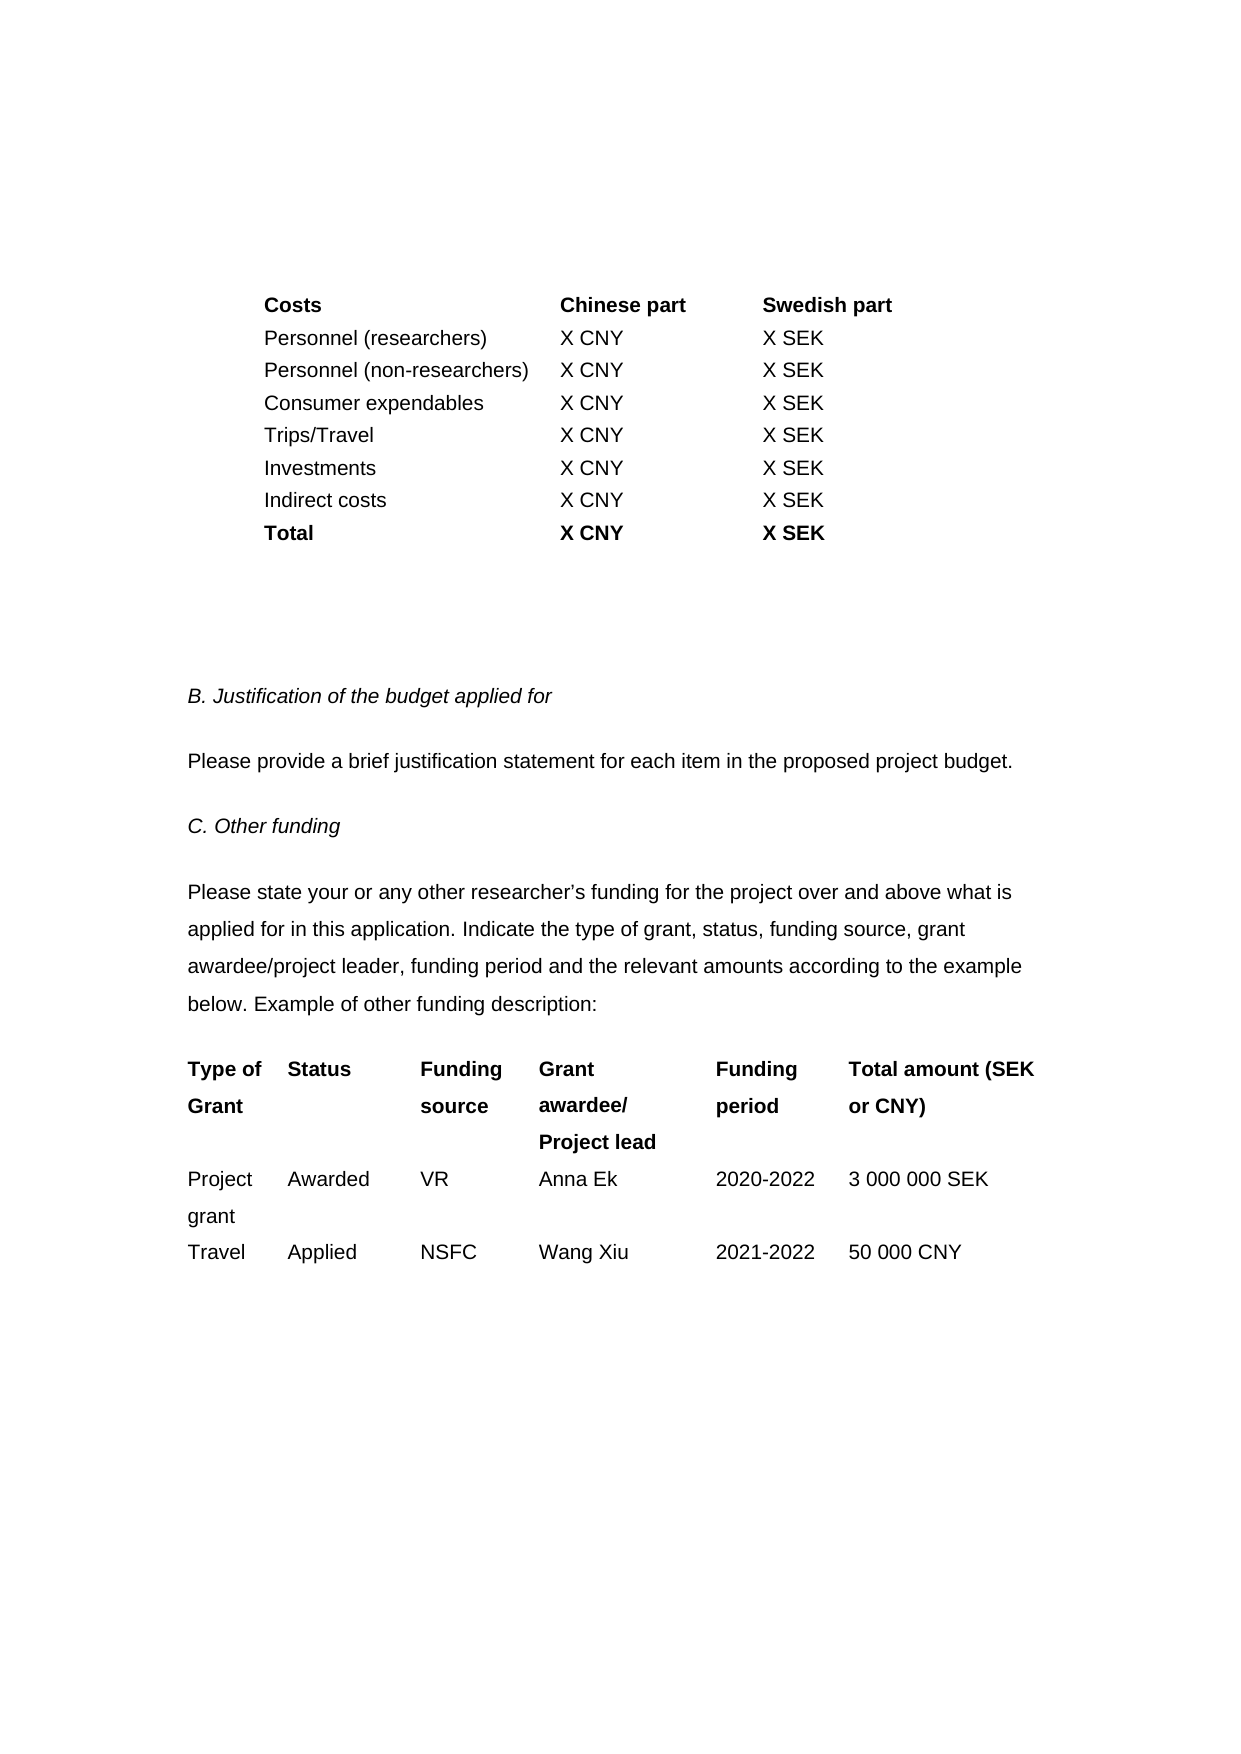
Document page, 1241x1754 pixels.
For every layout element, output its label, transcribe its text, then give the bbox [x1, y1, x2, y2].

table_cell Awarded [276, 1162, 409, 1236]
table_header Chinese part [549, 289, 751, 321]
table_cell X SEK [751, 386, 987, 419]
table_header Total amount (SEK or CNY) [837, 1053, 1059, 1162]
text Please provide a brief justification statement for each item in the proposed project budget. [187, 745, 1053, 777]
table_cell X SEK [751, 451, 987, 484]
table_cell Consumer expendables [253, 386, 548, 419]
table_cell Investments [253, 451, 548, 484]
table_cell Wang Xiu [527, 1236, 704, 1272]
table_cell X SEK [751, 419, 987, 451]
table_cell NSFC [409, 1236, 527, 1272]
table_cell VR [409, 1162, 527, 1236]
table_header Costs [253, 289, 548, 321]
text Please state your or any other researcher’s funding for the project over and above what is applied for in this application. Indicate the type of grant, status, funding source, grant awardee/project leader, funding period and the relevant amounts according to the example below. Example of other funding description: [187, 875, 1053, 1020]
table_header Swedish part [751, 289, 987, 321]
table_header Type of Grant [176, 1053, 276, 1162]
table_cell 2021-2022 [704, 1236, 837, 1272]
table_cell Indirect costs [253, 484, 548, 516]
table_cell 50 000 CNY [837, 1236, 1059, 1272]
table_cell Personnel (non-researchers) [253, 354, 548, 386]
table_cell X SEK [751, 321, 987, 354]
table_cell Travel [176, 1236, 276, 1272]
table_header Funding period [704, 1053, 837, 1162]
table_cell Total [253, 516, 548, 549]
table_cell 3 000 000 SEK [837, 1162, 1059, 1236]
table_header Status [276, 1053, 409, 1162]
table_cell X CNY [549, 354, 751, 386]
table_cell X CNY [549, 386, 751, 419]
table_cell Anna Ek [527, 1162, 704, 1236]
table_cell X SEK [751, 484, 987, 516]
table_cell X CNY [549, 484, 751, 516]
table_cell X CNY [549, 451, 751, 484]
table_cell X SEK [751, 354, 987, 386]
table_cell Personnel (researchers) [253, 321, 548, 354]
table_cell Project grant [176, 1162, 276, 1236]
table_header Grant awardee/ Project lead [527, 1053, 704, 1162]
table_cell 2020-2022 [704, 1162, 837, 1236]
table_cell X CNY [549, 516, 751, 549]
table_cell X CNY [549, 321, 751, 354]
table_cell Applied [276, 1236, 409, 1272]
table_cell X CNY [549, 419, 751, 451]
subtitle C. Other funding [187, 810, 1053, 843]
table_cell X SEK [751, 516, 987, 549]
table_header Funding source [409, 1053, 527, 1162]
subtitle B. Justification of the budget applied for [187, 680, 1053, 712]
table_cell Trips/Travel [253, 419, 548, 451]
